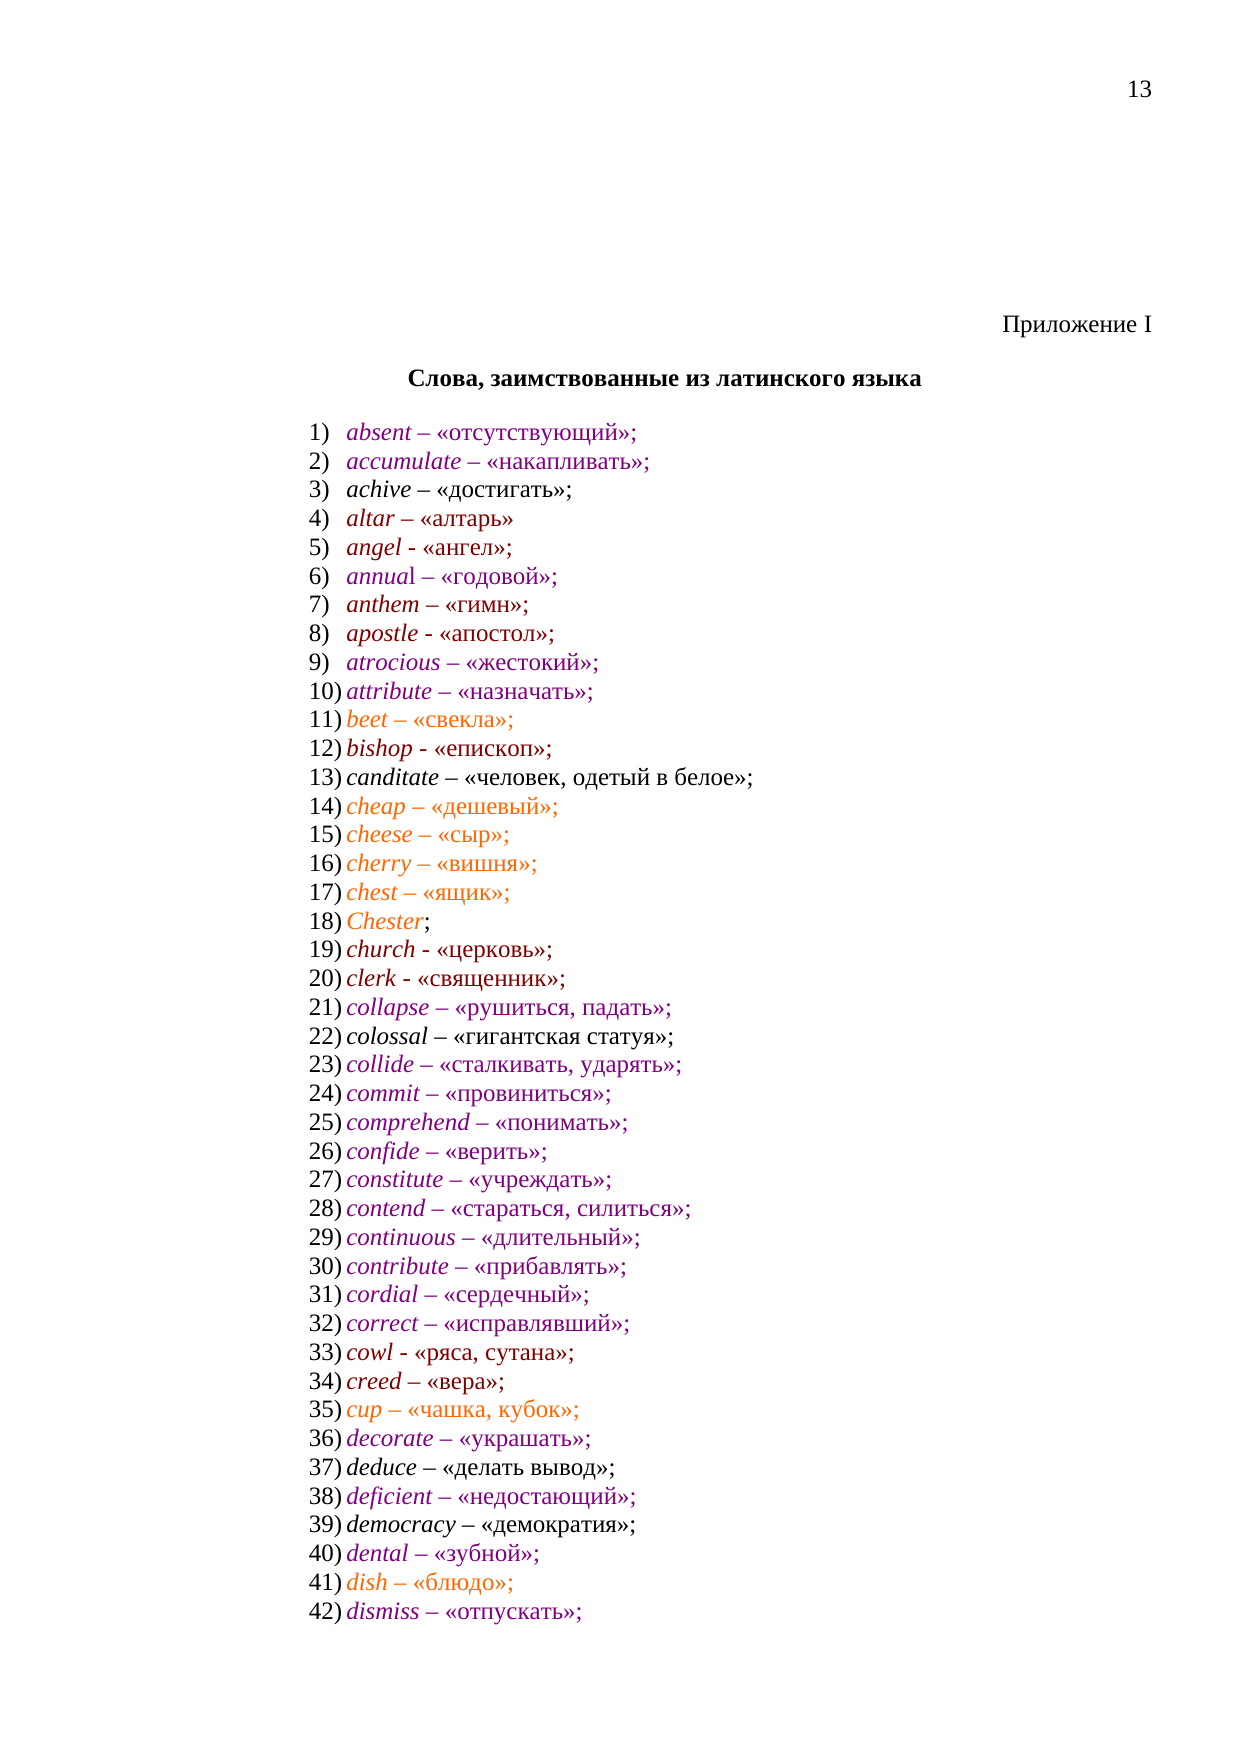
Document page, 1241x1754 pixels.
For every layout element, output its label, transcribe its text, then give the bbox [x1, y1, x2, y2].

list deficient – «недостающий»; [308, 1481, 1152, 1509]
list cordial – «сердечный»; [308, 1279, 1152, 1308]
list continuous – «длительный»; [308, 1222, 1152, 1251]
list beet – «свекла»; [308, 704, 1152, 733]
list democracy – «демократия»; [308, 1509, 1152, 1538]
list anthem – «гимн»; [308, 589, 1152, 618]
list angel - «ангел»; [308, 532, 1152, 561]
list achive – «достигать»; [308, 474, 1152, 503]
list constitute – «учреждать»; [308, 1164, 1152, 1193]
list cheese – «сыр»; [308, 819, 1152, 848]
list accumulate – «накапливать»; [308, 446, 1152, 474]
list colossal – «гигантская статуя»; [308, 1021, 1152, 1049]
list confide – «верить»; [308, 1136, 1152, 1164]
list Chester; [308, 906, 1152, 934]
list collapse – «рушиться, падать»; [308, 992, 1152, 1021]
list church - «церковь»; [308, 934, 1152, 963]
list deduce – «делать вывод»; [308, 1452, 1152, 1481]
list attribute – «назначать»; [308, 676, 1152, 704]
text Слова, заимствованные из латинского языка [177, 363, 1152, 392]
list dish – «блюдо»; [308, 1567, 1152, 1596]
list dental – «зубной»; [308, 1538, 1152, 1567]
list annual – «годовой»; [308, 561, 1152, 589]
list altar – «алтарь» [308, 503, 1152, 532]
list cowl - «ряса, сутана»; [308, 1337, 1152, 1366]
list contend – «стараться, силиться»; [308, 1193, 1152, 1222]
list cherry – «вишня»; [308, 848, 1152, 877]
list cup – «чашка, кубок»; [308, 1394, 1152, 1423]
list chest – «ящик»; [308, 877, 1152, 906]
list atrocious – «жестокий»; [308, 647, 1152, 676]
list collide – «сталкивать, ударять»; [308, 1049, 1152, 1078]
list contribute – «прибавлять»; [308, 1251, 1152, 1279]
list creed – «вера»; [308, 1366, 1152, 1394]
list commit – «провиниться»; [308, 1078, 1152, 1107]
list apostle - «апостол»; [308, 618, 1152, 647]
text Приложение I [177, 309, 1152, 338]
list comprehend – «понимать»; [308, 1107, 1152, 1136]
list canditate – «человек, одетый в белое»; [308, 762, 1152, 791]
list dismiss – «отпускать»; [308, 1596, 1152, 1624]
list correct – «исправлявший»; [308, 1308, 1152, 1337]
list absent – «отсутствующий»; [308, 417, 1152, 446]
list decorate – «украшать»; [308, 1423, 1152, 1452]
list cheap – «дешевый»; [308, 791, 1152, 819]
list bishop - «епископ»; [308, 733, 1152, 762]
list clerk - «священник»; [308, 963, 1152, 992]
